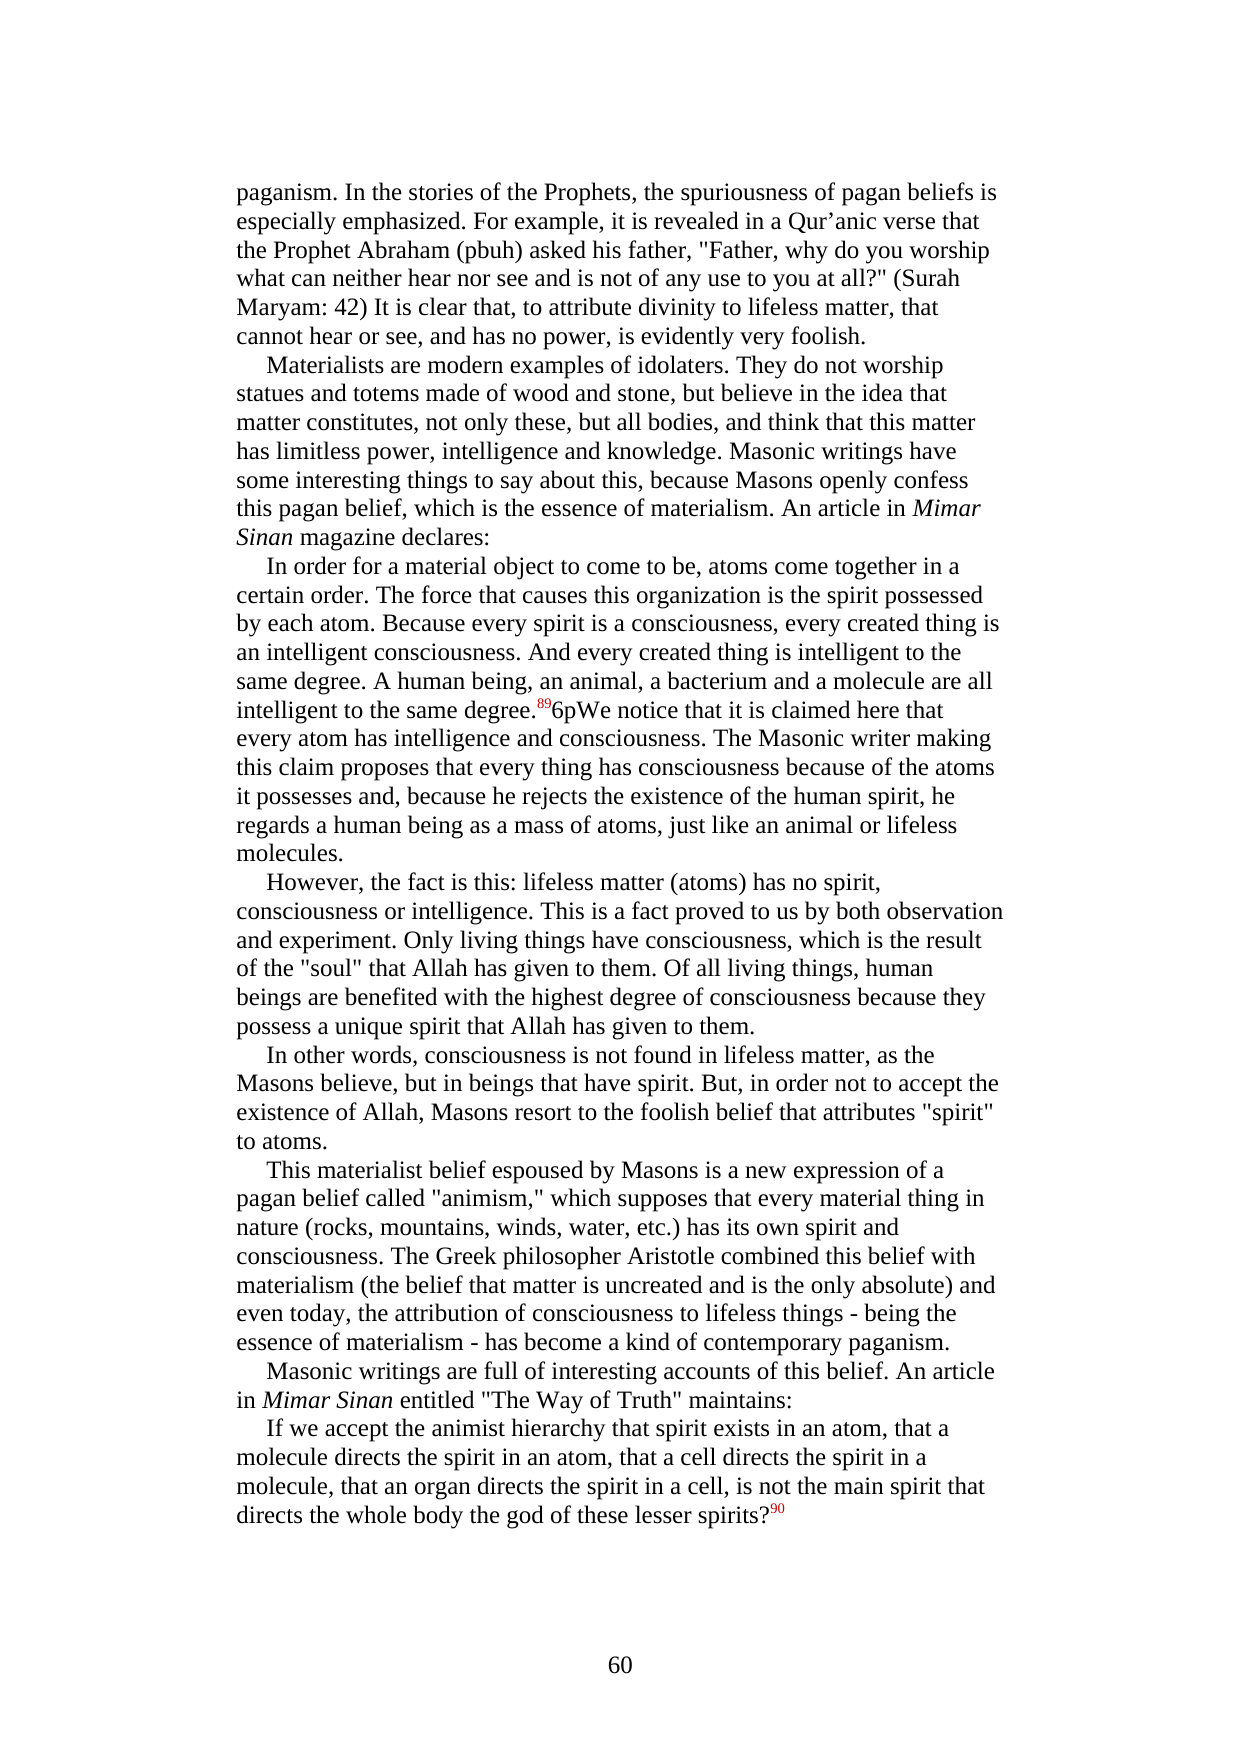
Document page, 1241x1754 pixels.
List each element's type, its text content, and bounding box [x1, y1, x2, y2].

text In order for a material object to come to be, atoms come together in a certain order. The force that causes this organization is the spirit possessed by each atom. Because every spirit is a consciousness, every created thing is an intelligent consciousness. And every created thing is intelligent to the same degree. A human being, an animal, a bacterium and a molecule are all intelligent to the same degree.896pWe notice that it is claimed here that every atom has intelligence and consciousness. The Masonic writer making this claim proposes that every thing has consciousness because of the atoms it possesses and, because he rejects the existence of the human spirit, he regards a human being as a mass of atoms, just like an animal or lifeless molecules. [236, 551, 1004, 867]
text This materialist belief espoused by Masons is a new expression of a pagan belief called "animism," which supposes that every material thing in nature (rocks, mountains, winds, water, etc.) has its own spirit and consciousness. The Greek philosopher Aristotle combined this belief with materialism (the belief that matter is uncreated and is the only absolute) and even today, the attribution of consciousness to lifeless things - being the essence of materialism - has become a kind of contemporary paganism. [236, 1155, 1004, 1356]
text In other words, consciousness is not found in lifeless matter, as the Masons believe, but in beings that have spirit. But, in order not to accept the existence of Allah, Masons resort to the foolish belief that attributes "spirit" to atoms. [236, 1040, 1004, 1155]
text However, the fact is this: lifeless matter (atoms) has no spirit, consciousness or intelligence. This is a fact proved to us by both observation and experiment. Only living things have consciousness, which is the result of the "soul" that Allah has given to them. Of all living things, human beings are benefited with the highest degree of consciousness because they possess a unique spirit that Allah has given to them. [236, 867, 1004, 1040]
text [236, 177, 1004, 350]
text Materialists are modern examples of idolaters. They do not worship statues and totems made of wood and stone, but believe in the idea that matter constitutes, not only these, but all bodies, and think that this matter has limitless power, intelligence and knowledge. Masonic writings have some interesting things to say about this, because Masons openly confess this pagan belief, which is the essence of materialism. An article in Mimar Sinan magazine declares: [236, 350, 1004, 551]
text If we accept the animist hierarchy that spirit exists in an atom, that a molecule directs the spirit in an atom, that a cell directs the spirit in a molecule, that an organ directs the spirit in a cell, is not the main spirit that directs the whole body the god of these lesser spirits?90 [236, 1413, 1004, 1528]
text Masonic writings are full of interesting accounts of this belief. An article in Mimar Sinan entitled "The Way of Truth" maintains: [236, 1356, 1004, 1413]
